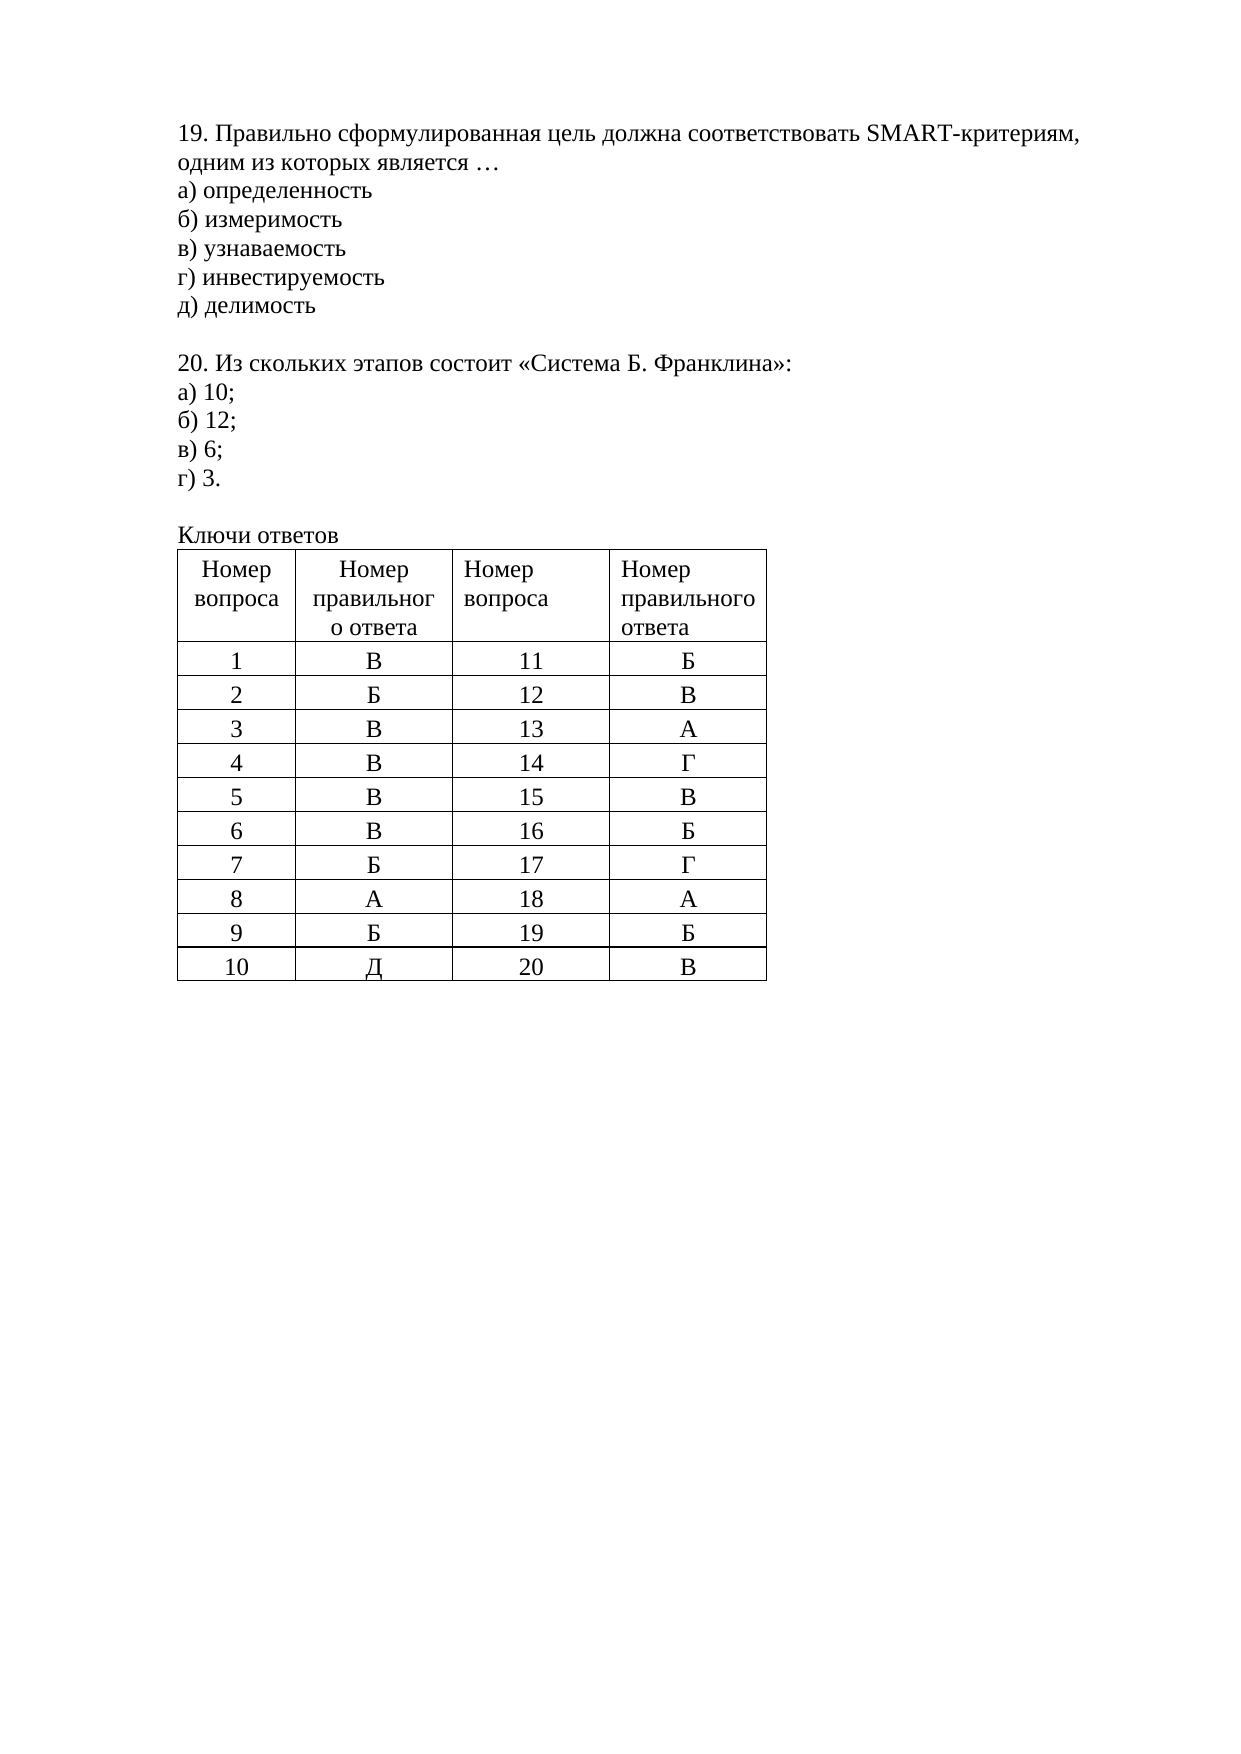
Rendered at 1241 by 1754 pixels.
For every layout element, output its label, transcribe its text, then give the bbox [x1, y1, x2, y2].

table_cell В [296, 744, 452, 777]
text в) 6; [177, 434, 1152, 463]
table_cell 11 [453, 642, 609, 675]
table_cell В [296, 642, 452, 675]
text 20. Из скольких этапов состоит «Система Б. Франклина»: [177, 348, 1152, 377]
table_cell В [296, 778, 452, 811]
table_cell В [296, 812, 452, 844]
table_cell А [296, 880, 452, 912]
table_header Номер вопроса [453, 550, 609, 641]
table_cell А [610, 710, 766, 743]
table_cell Б [296, 914, 452, 946]
table_cell 20 [453, 948, 609, 980]
table_cell В [610, 676, 766, 709]
table_cell В [610, 948, 766, 980]
table_cell 4 [178, 744, 295, 777]
table_cell В [296, 710, 452, 743]
table_cell В [610, 778, 766, 811]
text б) 12; [177, 406, 1152, 434]
table_cell 16 [453, 812, 609, 844]
table_header Номер правильного ответа [296, 550, 452, 641]
table_cell 14 [453, 744, 609, 777]
table_cell Г [610, 744, 766, 777]
table_cell 18 [453, 880, 609, 912]
table_cell Б [296, 846, 452, 878]
table_cell 12 [453, 676, 609, 709]
table_cell 3 [178, 710, 295, 743]
table_cell 6 [178, 812, 295, 844]
table_cell 9 [178, 914, 295, 946]
table_cell Б [610, 642, 766, 675]
text г) 3. [177, 463, 1152, 492]
table_cell А [610, 880, 766, 912]
table_cell 15 [453, 778, 609, 811]
table_cell Б [610, 812, 766, 844]
table_header Номер вопроса [178, 550, 295, 641]
text а) 10; [177, 377, 1152, 406]
text Ключи ответов [177, 521, 1152, 549]
table_cell 1 [178, 642, 295, 675]
table_cell 8 [178, 880, 295, 912]
table_cell 10 [178, 948, 295, 980]
table_cell Б [296, 676, 452, 709]
table_cell 5 [178, 778, 295, 811]
table_cell Д [296, 948, 452, 980]
table_cell Б [610, 914, 766, 946]
table_header Номер правильного ответа [610, 550, 766, 641]
table_cell 2 [178, 676, 295, 709]
text 19. Правильно сформулированная цель должна соответствовать SMART-критериям, одним из которых является … а) определенность б) измеримость в) узнаваемость г) инвестируемость д) делимость [177, 118, 1152, 319]
table_cell 13 [453, 710, 609, 743]
table_cell 19 [453, 914, 609, 946]
table_cell Г [610, 846, 766, 878]
table_cell 17 [453, 846, 609, 878]
table_cell 7 [178, 846, 295, 878]
